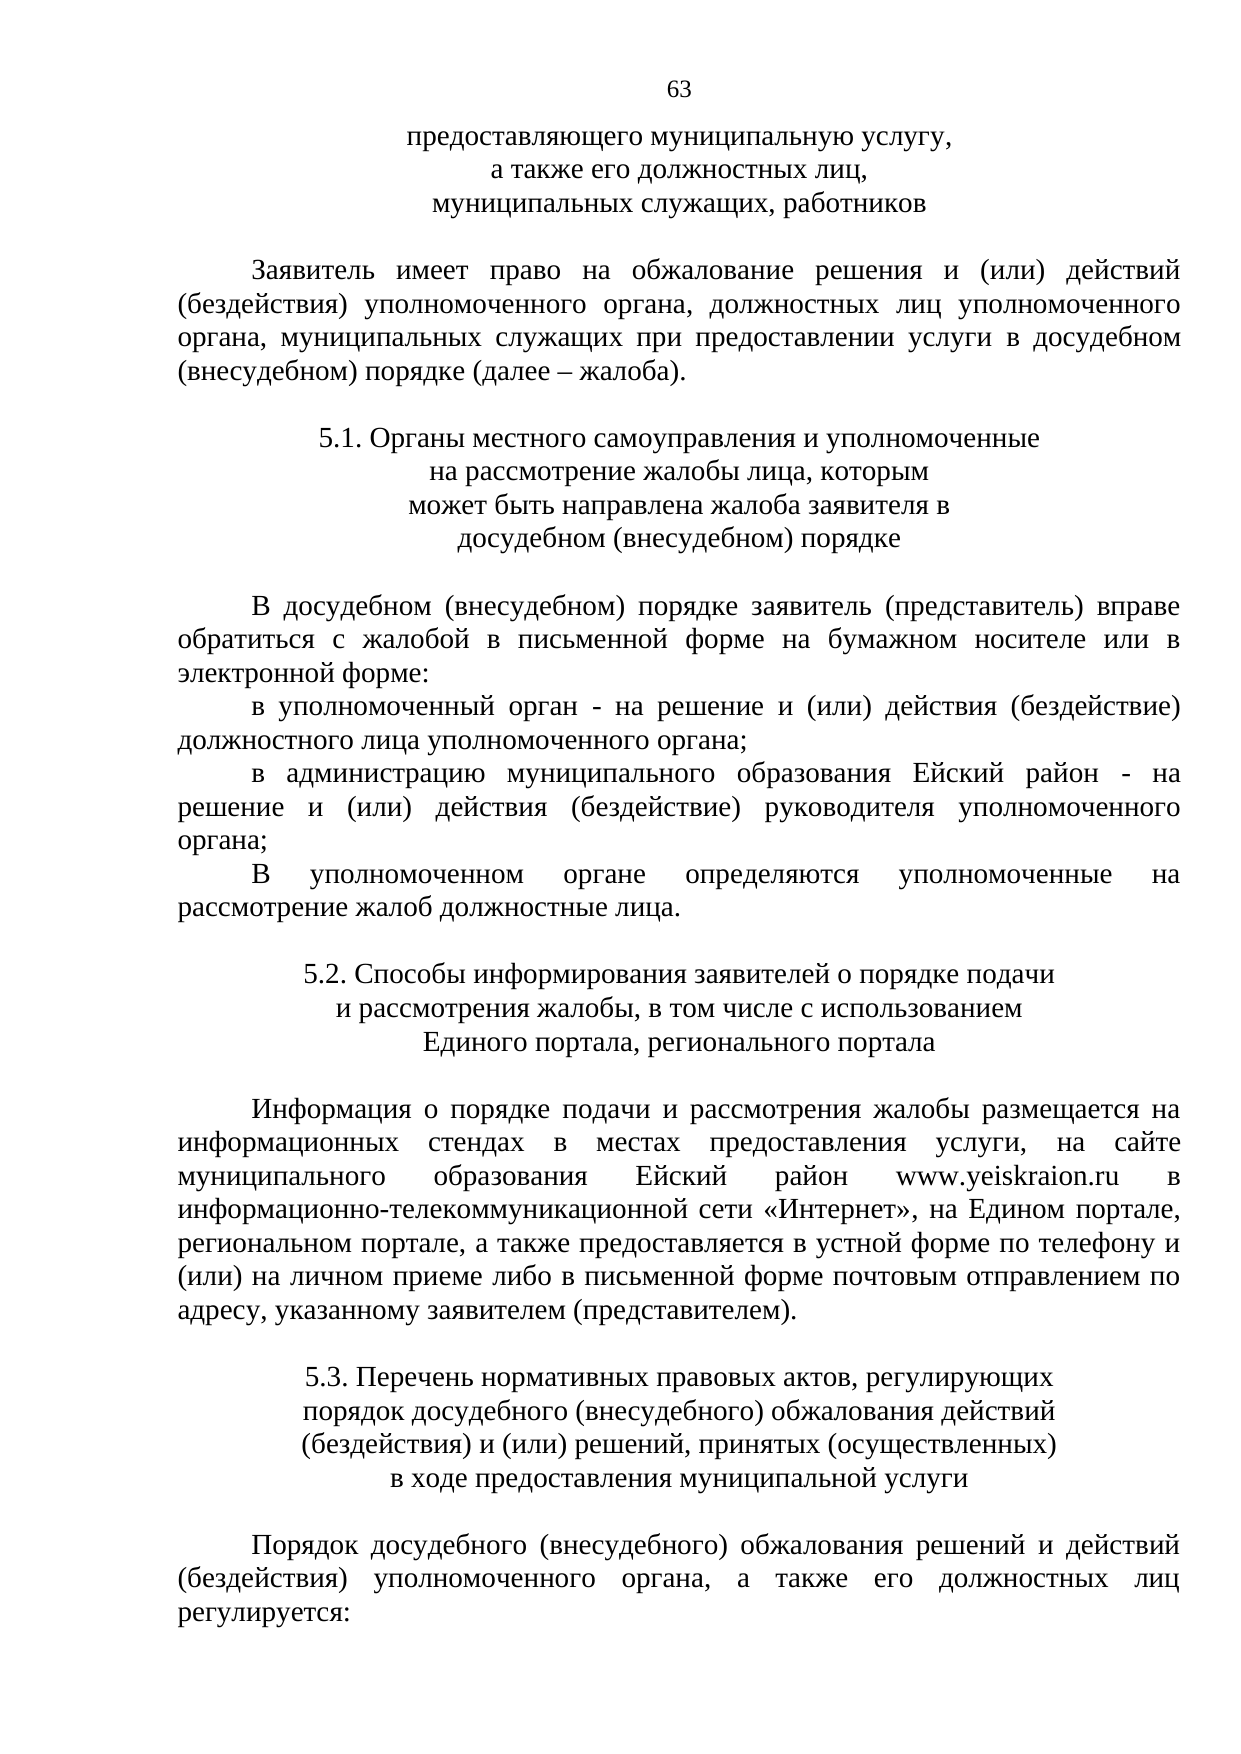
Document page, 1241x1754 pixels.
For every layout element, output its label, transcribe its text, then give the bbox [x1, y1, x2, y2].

text (бездействия) и (или) решений, принятых (осуществленных) [177, 1426, 1181, 1460]
title предоставляющего муниципальную услугу, [177, 118, 1181, 152]
text 5.1. Органы местного самоуправления и уполномоченные [177, 420, 1181, 453]
text Порядок досудебного (внесудебного) обжалования решений и действий (бездействия) уполномоченного органа, а также его должностных лиц регулируется: [177, 1527, 1181, 1627]
text Заявитель имеет право на обжалование решения и (или) действий (бездействия) уполномоченного органа, должностных лиц уполномоченного органа, муниципальных служащих при предоставлении услуги в досудебном (внесудебном) порядке (далее – жалоба). [177, 252, 1181, 386]
text на рассмотрение жалобы лица, которым [177, 453, 1181, 487]
text 5.2. Способы информирования заявителей о порядке подачи [177, 957, 1181, 990]
text В уполномоченном органе определяются уполномоченные на рассмотрение жалоб должностные лица. [177, 856, 1181, 923]
text Информация о порядке подачи и рассмотрения жалобы размещается на информационных стендах в местах предоставления услуги, на сайте муниципального образования Ейский район www.yeiskraion.ru в информационно-телекоммуникационной сети «Интернет», на Едином портале, региональном портале, а также предоставляется в устной форме по телефону и (или) на личном приеме либо в письменной форме почтовым отправлением по адресу, указанному заявителем (представителем). [177, 1091, 1181, 1326]
text в ходе предоставления муниципальной услуги [177, 1460, 1181, 1493]
text В досудебном (внесудебном) порядке заявитель (представитель) вправе обратиться с жалобой в письменной форме на бумажном носителе или в электронной форме: [177, 588, 1181, 688]
title муниципальных служащих, работников [177, 185, 1181, 219]
text в администрацию муниципального образования Ейский район - на решение и (или) действия (бездействие) руководителя уполномоченного органа; [177, 755, 1181, 856]
text в уполномоченный орган - на решение и (или) действия (бездействие) должностного лица уполномоченного органа; [177, 688, 1181, 755]
text Единого портала, регионального портала [177, 1024, 1181, 1057]
text порядок досудебного (внесудебного) обжалования действий [177, 1393, 1181, 1426]
text и рассмотрения жалобы, в том числе с использованием [177, 990, 1181, 1024]
text досудебном (внесудебном) порядке [177, 521, 1181, 554]
title а также его должностных лиц, [177, 152, 1181, 185]
text может быть направлена жалоба заявителя в [177, 487, 1181, 521]
text 5.3. Перечень нормативных правовых актов, регулирующих [177, 1359, 1181, 1393]
